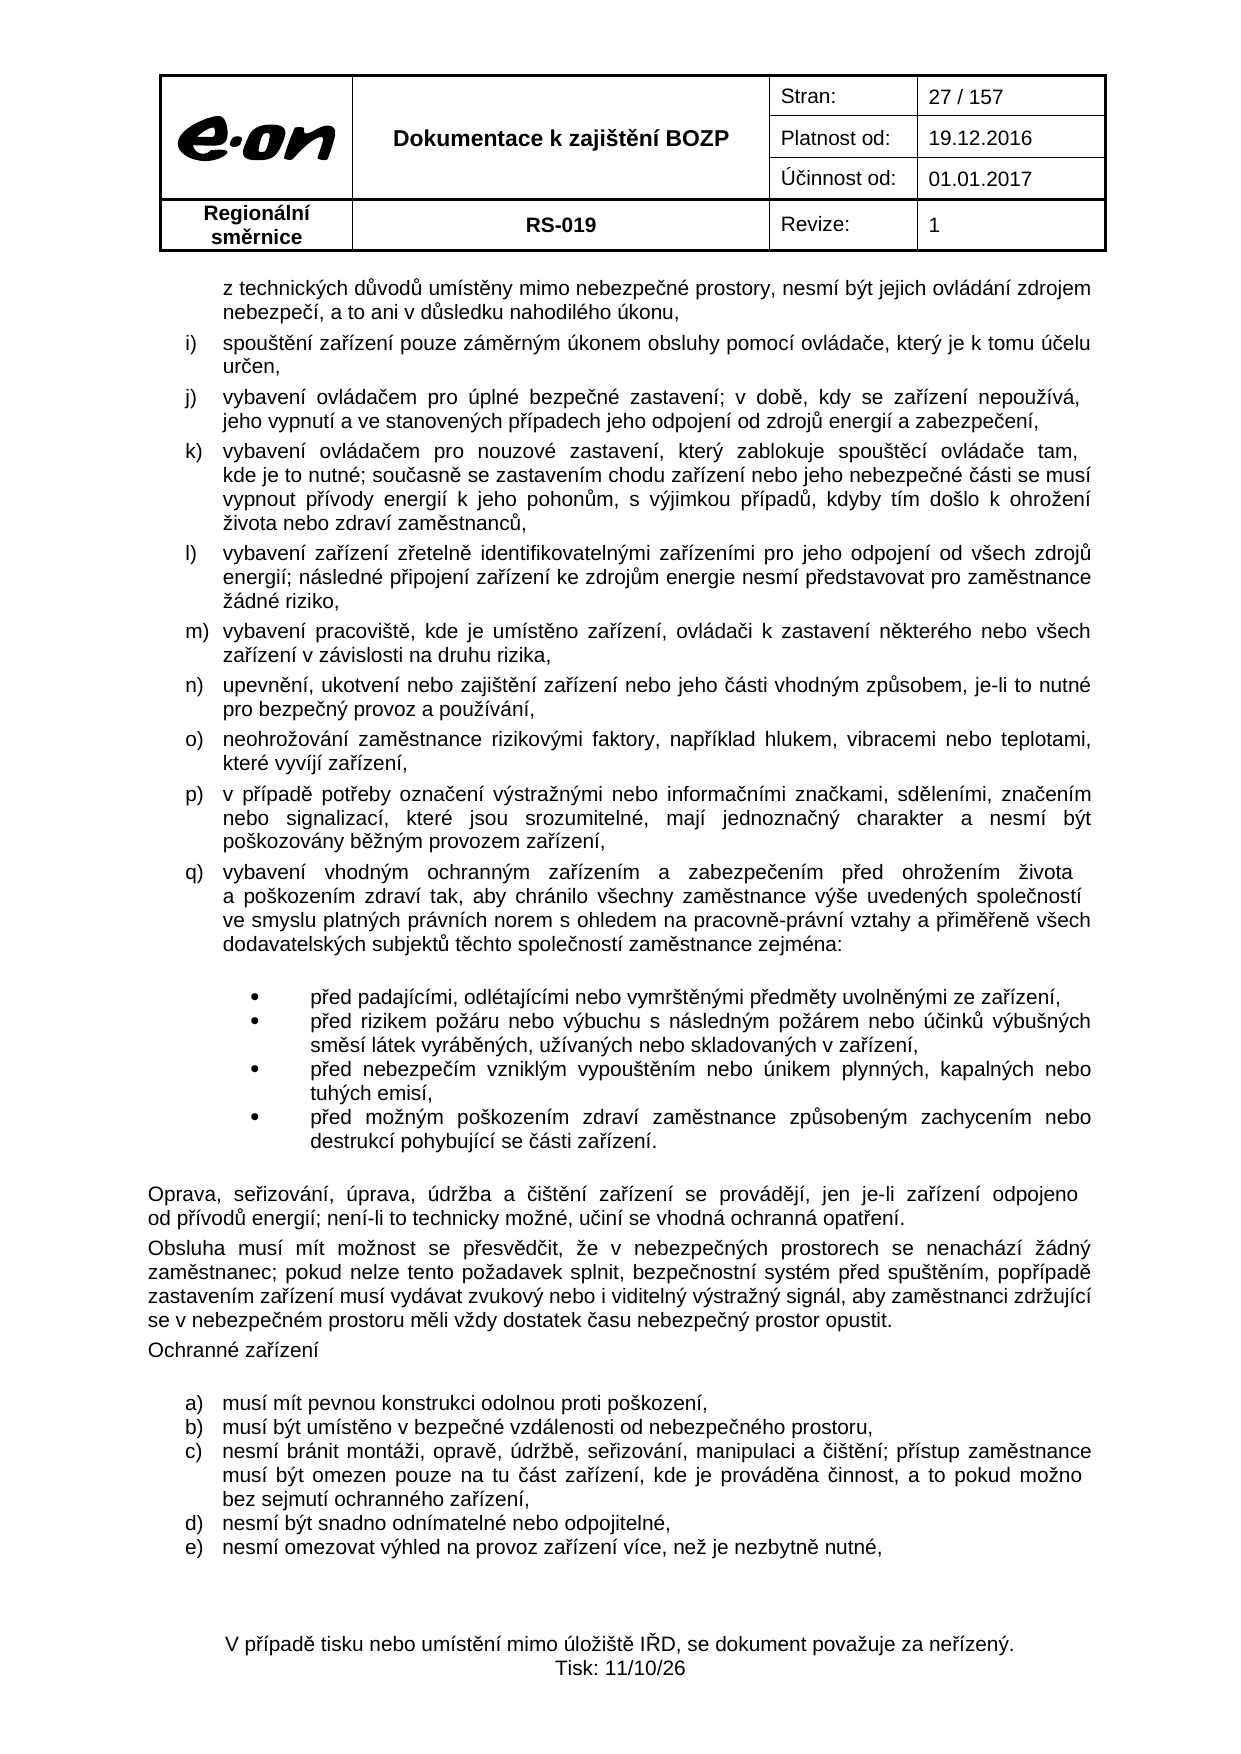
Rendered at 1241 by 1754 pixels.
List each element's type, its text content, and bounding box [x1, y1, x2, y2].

list před možným poškozením zdraví zaměstnance způsobeným zachycením nebo destrukcí pohybující se části zařízení. [251, 1104, 1092, 1153]
list vybavení pracoviště, kde je umístěno zařízení, ovládači k zastavení některého nebo všech zařízení v závislosti na druhu rizika, [185, 619, 1092, 667]
list vybavení zařízení zřetelně identifikovatelnými zařízeními pro jeho odpojení od všech zdrojů energií; následné připojení zařízení ke zdrojům energie nesmí představovat pro zaměstnance žádné riziko, [185, 541, 1092, 613]
list upevnění, ukotvení nebo zajištění zařízení nebo jeho části vhodným způsobem, je-li to nutné pro bezpečný provoz a používání, [185, 673, 1092, 721]
list v případě potřeby označení výstražnými nebo informačními značkami, sděleními, značením nebo signalizací, které jsou srozumitelné, mají jednoznačný charakter a nesmí být poškozovány běžným provozem zařízení, [185, 781, 1092, 853]
list musí být umístěno v bezpečné vzdálenosti od nebezpečného prostoru, [185, 1415, 1092, 1439]
list před padajícími, odlétajícími nebo vymrštěnými předměty uvolněnými ze zařízení, [251, 984, 1092, 1008]
list spouštění zařízení pouze záměrným úkonem obsluhy pomocí ovládače, který je k tomu účelu určen, [185, 330, 1092, 378]
text Ochranné zařízení [148, 1338, 1092, 1362]
list nesmí bránit montáži, opravě, údržbě, seřizování, manipulaci a čištění; přístup zaměstnance musí být omezen pouze na tu část zařízení, kde je prováděna činnost, a to pokud možno bez sejmutí ochranného zařízení, [185, 1439, 1092, 1511]
list vybavení ovládačem pro úplné bezpečné zastavení; v době, kdy se zařízení nepoužívá, jeho vypnutí a ve stanovených případech jeho odpojení od zdrojů energií a zabezpečení, [185, 384, 1092, 432]
list neohrožování zaměstnance rizikovými faktory, například hlukem, vibracemi nebo teplotami, které vyvíjí zařízení, [185, 727, 1092, 775]
list nesmí být snadno odnímatelné nebo odpojitelné, [185, 1511, 1092, 1535]
text Oprava, seřizování, úprava, údržba a čištění zařízení se provádějí, jen je-li zařízení odpojeno od přívodů energií; není-li to technicky možné, učiní se vhodná ochranná opatření. [148, 1182, 1092, 1230]
list před rizikem požáru nebo výbuchu s následným požárem nebo účinků výbušných směsí látek vyráběných, užívaných nebo skladovaných v zařízení, [251, 1008, 1092, 1057]
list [185, 276, 1092, 324]
list vybavení ovládačem pro nouzové zastavení, který zablokuje spouštěcí ovládače tam, kde je to nutné; současně se zastavením chodu zařízení nebo jeho nebezpečné části se musí vypnout přívody energií k jeho pohonům, s výjimkou případů, kdyby tím došlo k ohrožení života nebo zdraví zaměstnanců, [185, 439, 1092, 534]
list musí mít pevnou konstrukci odolnou proti poškození, [185, 1391, 1092, 1415]
text Obsluha musí mít možnost se přesvědčit, že v nebezpečných prostorech se nenachází žádný zaměstnanec; pokud nelze tento požadavek splnit, bezpečnostní systém před spuštěním, popřípadě zastavením zařízení musí vydávat zvukový nebo i viditelný výstražný signál, aby zaměstnanci zdržující se v nebezpečném prostoru měli vždy dostatek času nebezpečný prostor opustit. [148, 1236, 1092, 1332]
list nesmí omezovat výhled na provoz zařízení více, než je nezbytně nutné, [185, 1535, 1092, 1559]
list před nebezpečím vzniklým vypouštěním nebo únikem plynných, kapalných nebo tuhých emisí, [251, 1057, 1092, 1104]
list vybavení vhodným ochranným zařízením a zabezpečením před ohrožením života a poškozením zdraví tak, aby chránilo všechny zaměstnance výše uvedených společností ve smyslu platných právních norem s ohledem na pracovně-právní vztahy a přiměřeně všech dodavatelských subjektů těchto společností zaměstnance zejména: [185, 859, 1092, 955]
